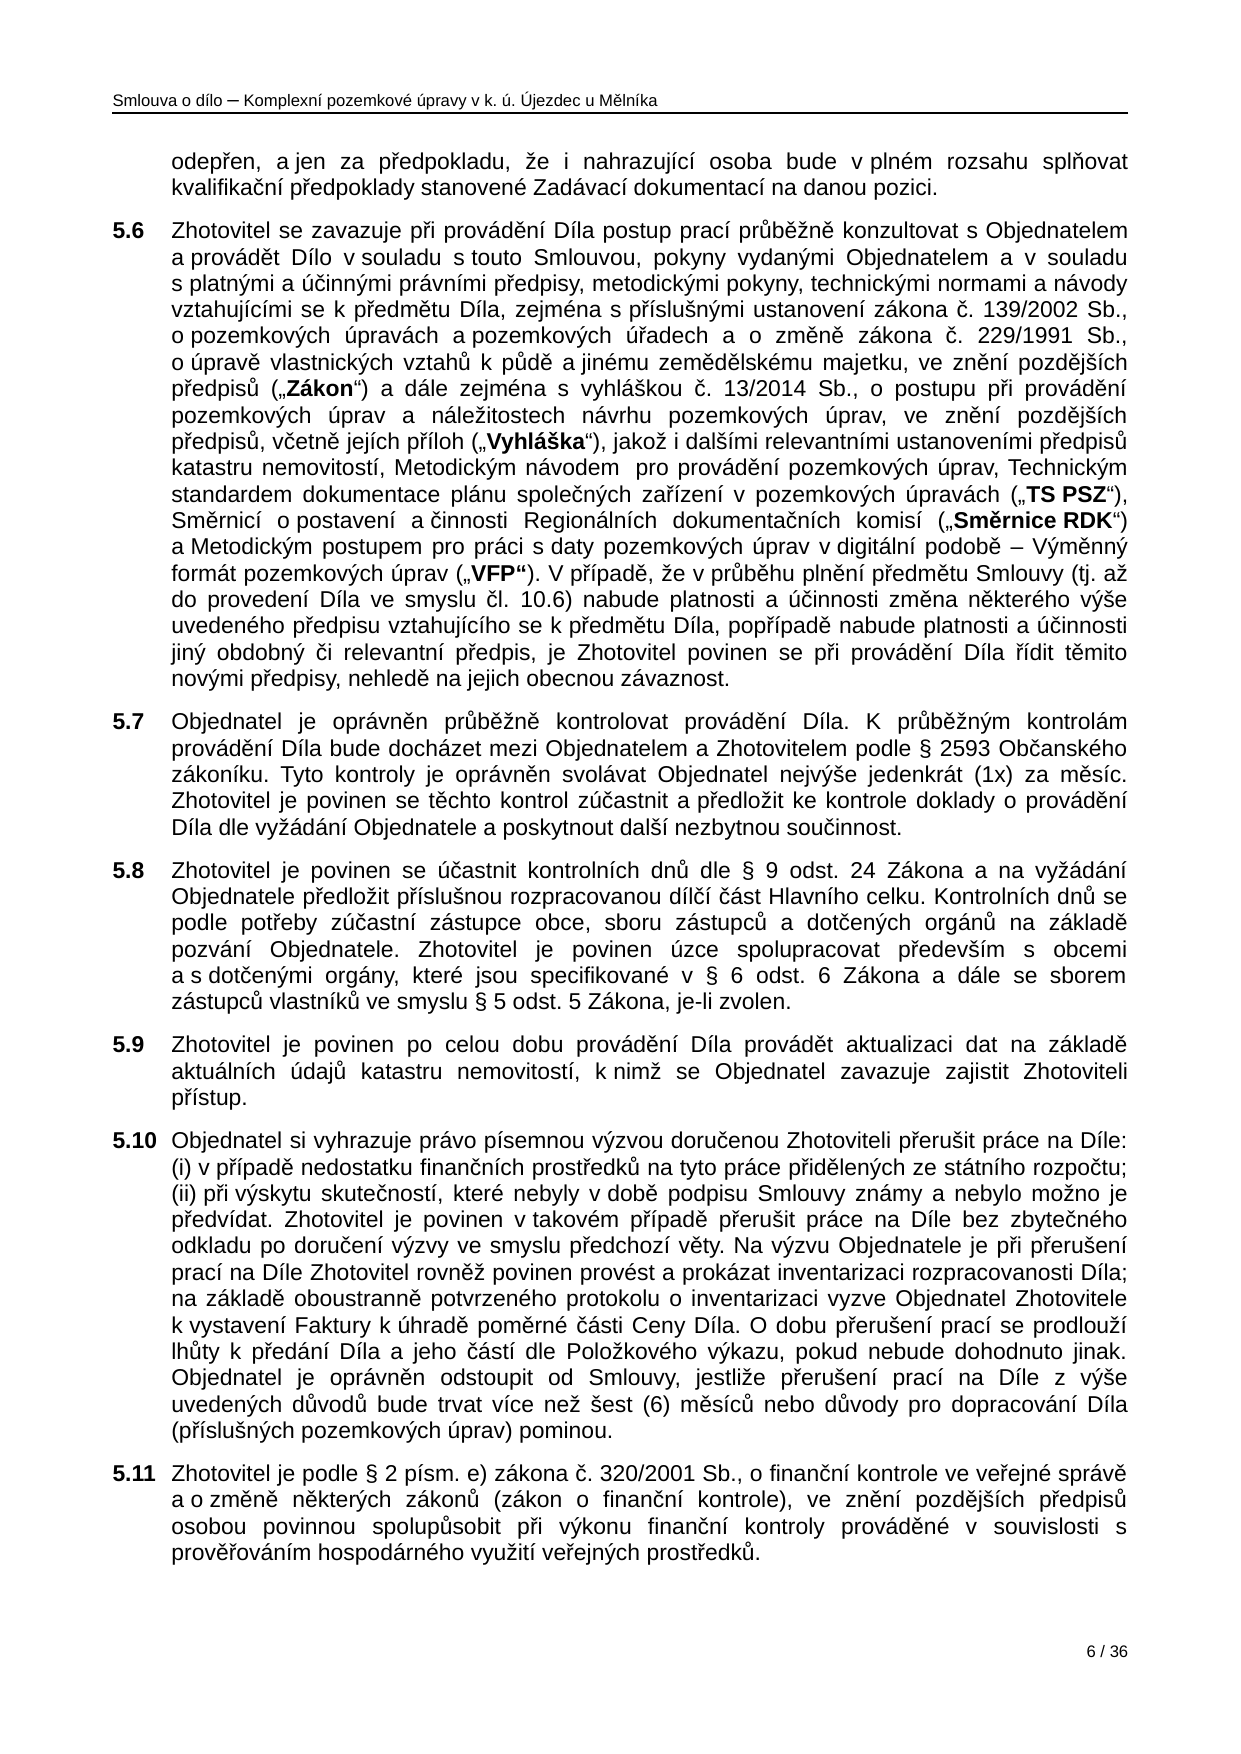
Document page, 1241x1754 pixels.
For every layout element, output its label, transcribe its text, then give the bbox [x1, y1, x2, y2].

text Objednatel je oprávněn průběžně kontrolovat provádění Díla. K průběžným kontrolám provádění Díla bude docházet mezi Objednatelem a Zhotovitelem podle § 2593 Občanského zákoníku. Tyto kontroly je oprávněn svolávat Objednatel nejvýše jedenkrát (1x) za měsíc. Zhotovitel je povinen se těchto kontrol zúčastnit a předložit ke kontrole doklady o provádění Díla dle vyžádání Objednatele a poskytnout další nezbytnou součinnost. [112, 708, 1128, 840]
text Zhotovitel je povinen se účastnit kontrolních dnů dle § 9 odst. 24 Zákona a na vyžádání Objednatele předložit příslušnou rozpracovanou dílčí část Hlavního celku. Kontrolních dnů se podle potřeby zúčastní zástupce obce, sboru zástupců a dotčených orgánů na základě pozvání Objednatele. Zhotovitel je povinen úzce spolupracovat především s obcemi a s dotčenými orgány, které jsou specifikované v § 6 odst. 6 Zákona a dále se sborem zástupců vlastníků ve smyslu § 5 odst. 5 Zákona, je-li zvolen. [112, 857, 1128, 1015]
text Zhotovitel je povinen po celou dobu provádění Díla provádět aktualizaci dat na základě aktuálních údajů katastru nemovitostí, k nimž se Objednatel zavazuje zajistit Zhotoviteli přístup. [112, 1031, 1128, 1110]
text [112, 148, 1128, 200]
text Zhotovitel se zavazuje při provádění Díla postup prací průběžně konzultovat s Objednatelem a provádět Dílo v souladu s touto Smlouvou, pokyny vydanými Objednatelem a v souladu s platnými a účinnými právními předpisy, metodickými pokyny, technickými normami a návody vztahujícími se k předmětu Díla, zejména s příslušnými ustanovení zákona č. 139/2002 Sb., o pozemkových úpravách a pozemkových úřadech a o změně zákona č. 229/1991 Sb., o úpravě vlastnických vztahů k půdě a jinému zemědělskému majetku, ve znění pozdějších předpisů („Zákon“) a dále zejména s vyhláškou č. 13/2014 Sb., o postupu při provádění pozemkových úprav a náležitostech návrhu pozemkových úprav, ve znění pozdějších předpisů, včetně jejích příloh („Vyhláška“), jakož i dalšími relevantními ustanoveními předpisů katastru nemovitostí, Metodickým návodem pro provádění pozemkových úprav, Technickým standardem dokumentace plánu společných zařízení v pozemkových úpravách („TS PSZ“), Směrnicí o postavení a činnosti Regionálních dokumentačních komisí („Směrnice RDK“) a Metodickým postupem pro práci s daty pozemkových úprav v digitální podobě – Výměnný formát pozemkových úprav („VFP“). V případě, že v průběhu plnění předmětu Smlouvy (tj. až do provedení Díla ve smyslu čl. 10.6) nabude platnosti a účinnosti změna některého výše uvedeného předpisu vztahujícího se k předmětu Díla, popřípadě nabude platnosti a účinnosti jiný obdobný či relevantní předpis, je Zhotovitel povinen se při provádění Díla řídit těmito novými předpisy, nehledě na jejich obecnou závaznost. [112, 217, 1128, 691]
text Zhotovitel je podle § 2 písm. e) zákona č. 320/2001 Sb., o finanční kontrole ve veřejné správě a o změně některých zákonů (zákon o finanční kontrole), ve znění pozdějších předpisů osobou povinnou spolupůsobit při výkonu finanční kontroly prováděné v souvislosti s prověřováním hospodárného využití veřejných prostředků. [112, 1460, 1128, 1565]
text Objednatel si vyhrazuje právo písemnou výzvou doručenou Zhotoviteli přerušit práce na Díle: (i) v případě nedostatku finančních prostředků na tyto práce přidělených ze státního rozpočtu; (ii) při výskytu skutečností, které nebyly v době podpisu Smlouvy známy a nebylo možno je předvídat. Zhotovitel je povinen v takovém případě přerušit práce na Díle bez zbytečného odkladu po doručení výzvy ve smyslu předchozí věty. Na výzvu Objednatele je při přerušení prací na Díle Zhotovitel rovněž povinen provést a prokázat inventarizaci rozpracovanosti Díla; na základě oboustranně potvrzeného protokolu o inventarizaci vyzve Objednatel Zhotovitele k vystavení Faktury k úhradě poměrné části Ceny Díla. O dobu přerušení prací se prodlouží lhůty k předání Díla a jeho částí dle Položkového výkazu, pokud nebude dohodnuto jinak. Objednatel je oprávněn odstoupit od Smlouvy, jestliže přerušení prací na Díle z výše uvedených důvodů bude trvat více než šest (6) měsíců nebo důvody pro dopracování Díla (příslušných pozemkových úprav) pominou. [112, 1127, 1128, 1443]
